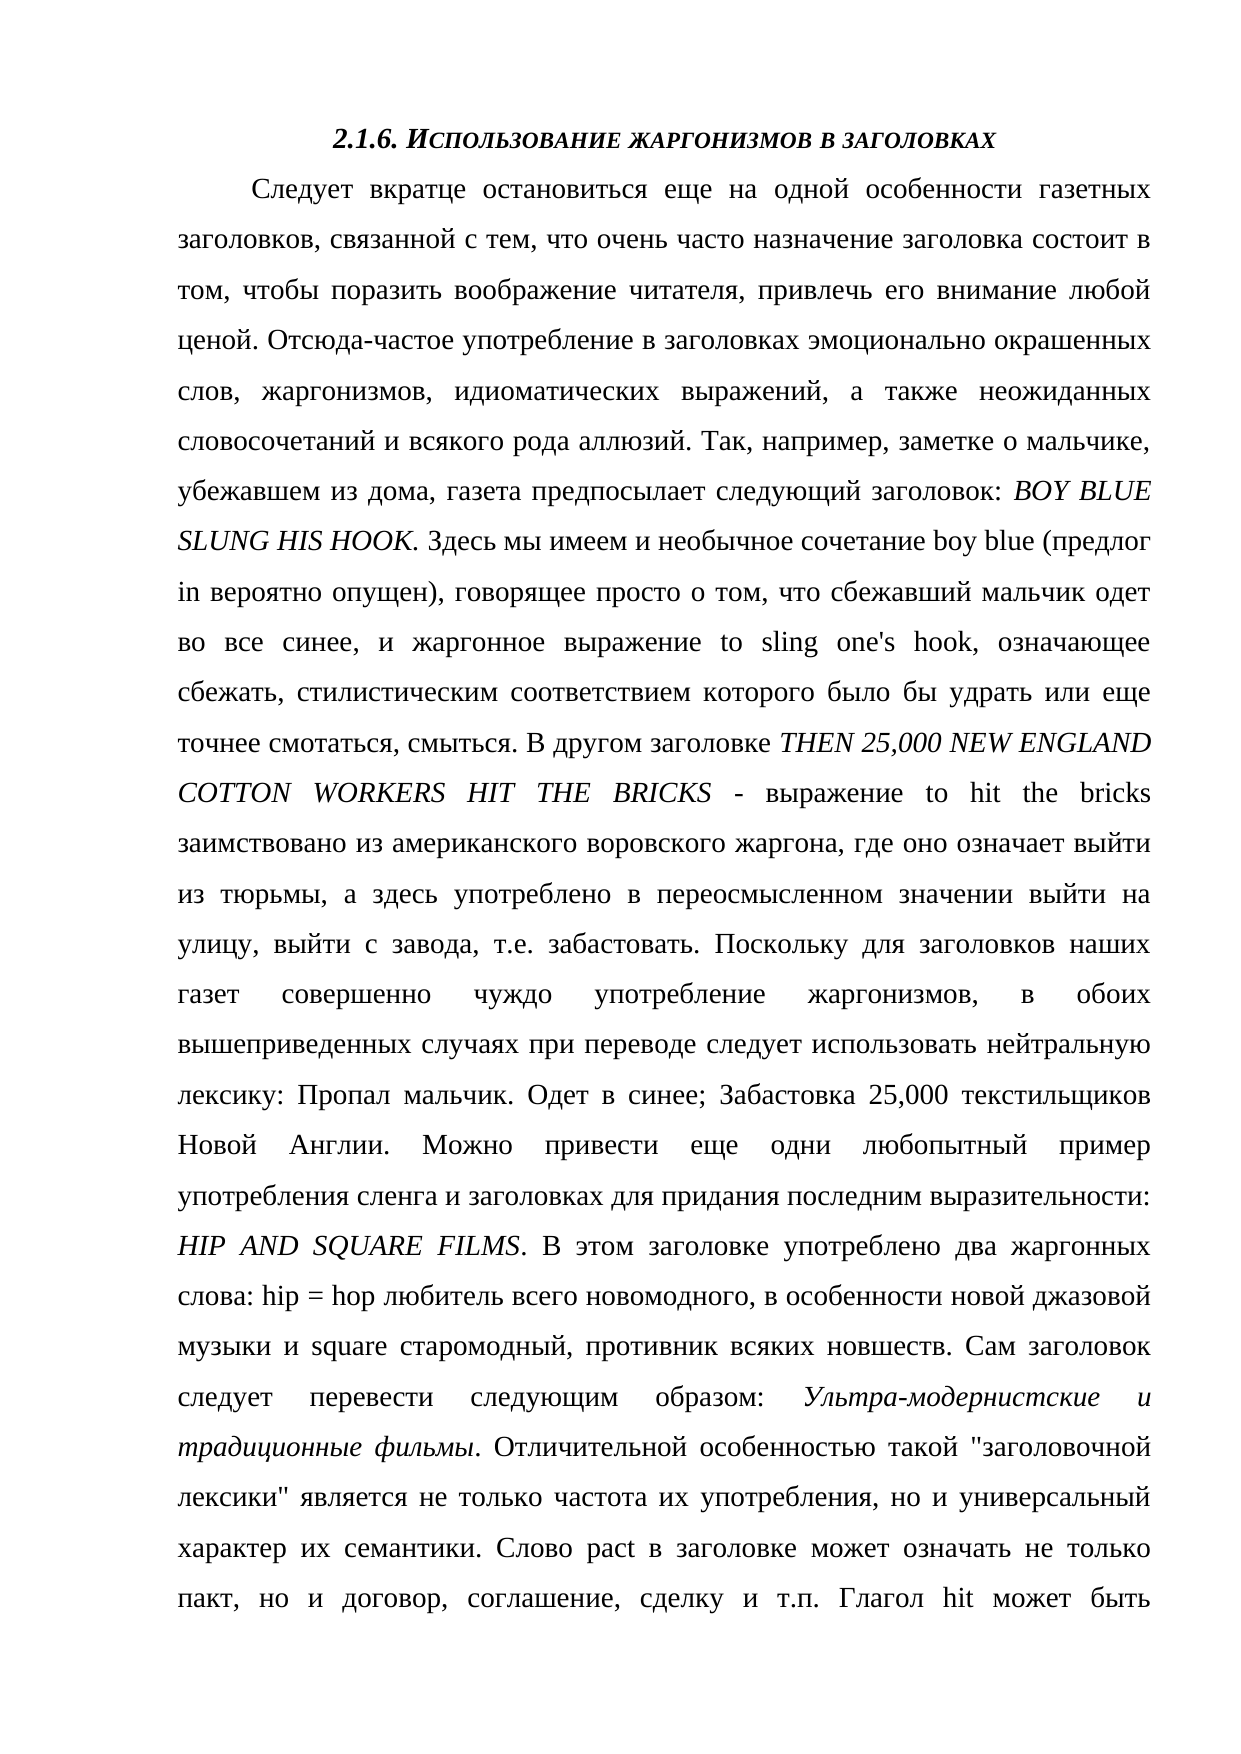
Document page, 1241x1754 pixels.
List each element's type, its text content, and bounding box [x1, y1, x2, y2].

subtitle 2.1.6. Использование жаргонизмов в заголовках [177, 121, 1152, 154]
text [177, 171, 1152, 1614]
